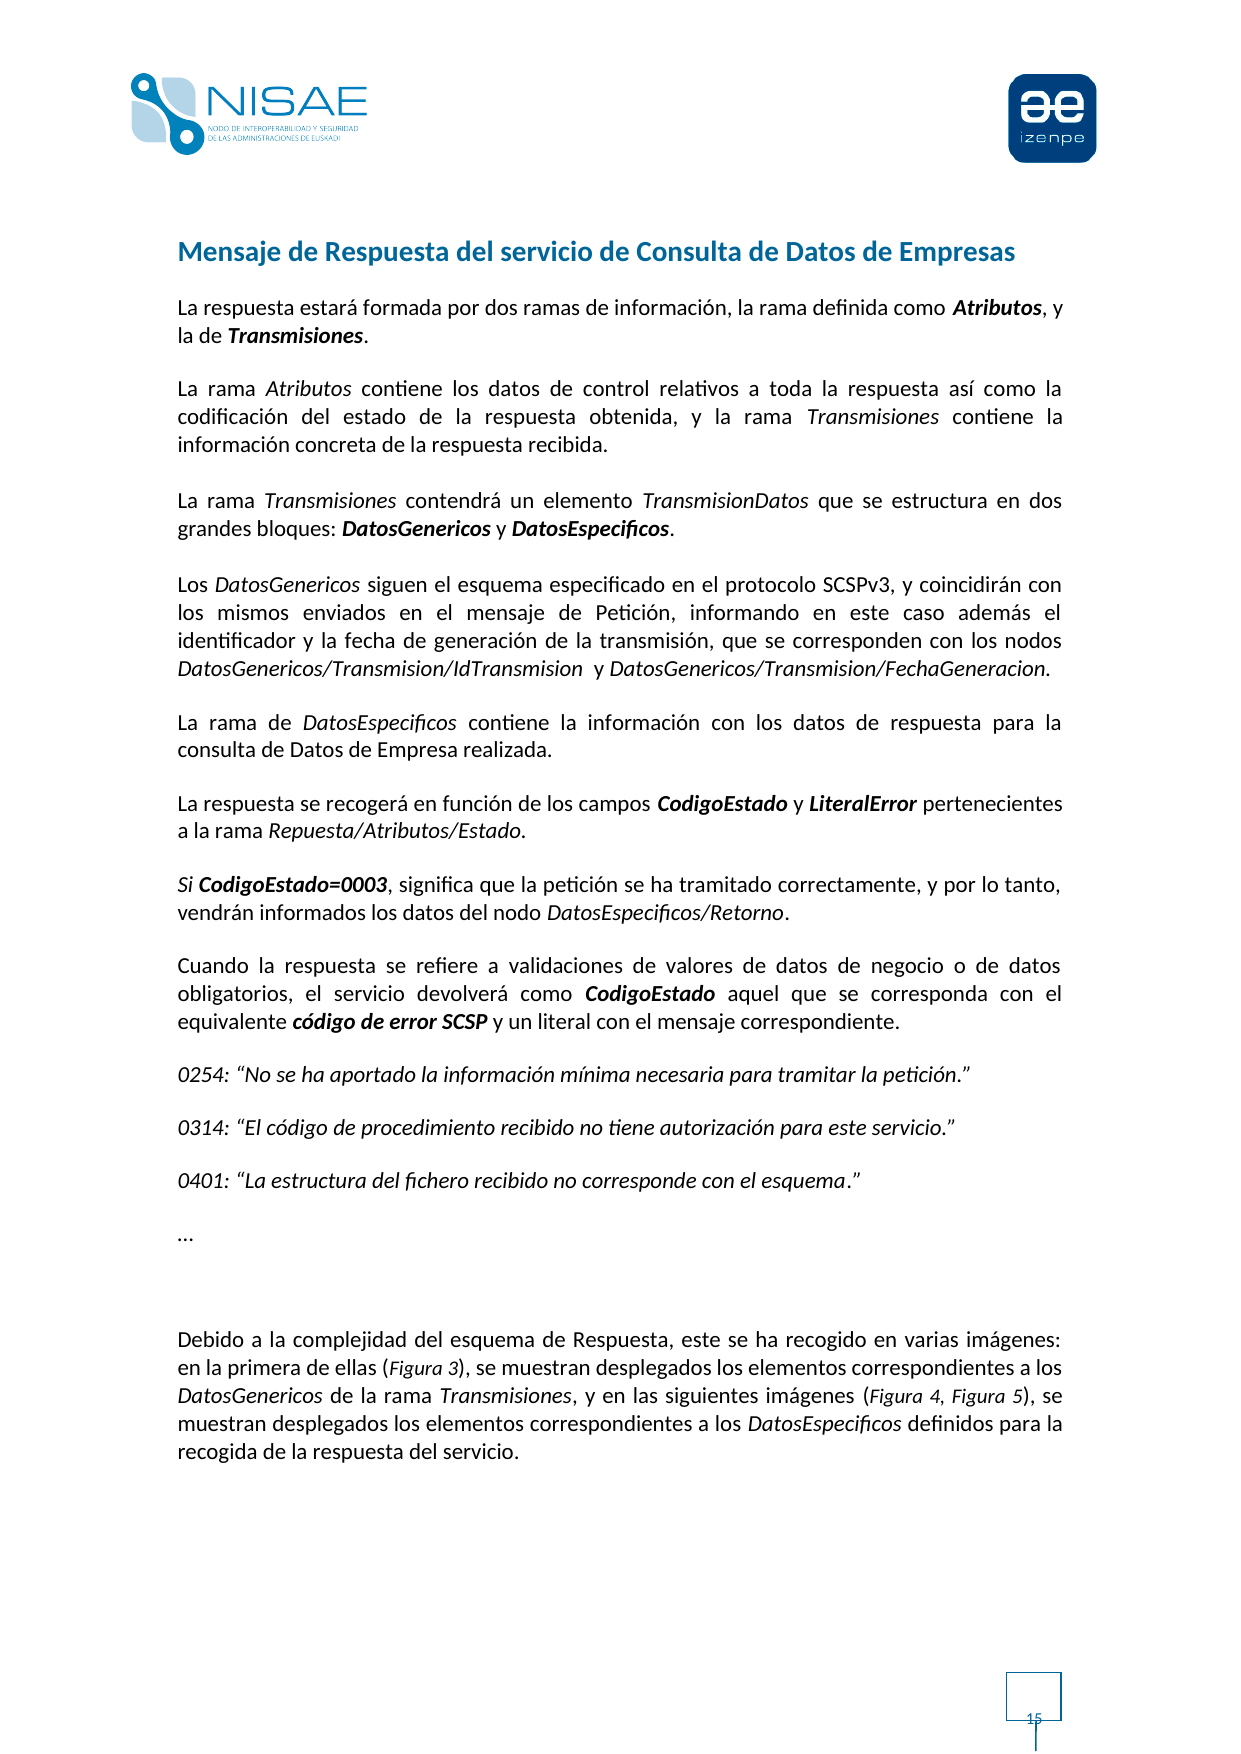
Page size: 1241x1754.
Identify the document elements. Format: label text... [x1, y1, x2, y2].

text Cuando la respuesta se refiere a validaciones de valores de datos de negocio o de datos obligatorios, el servicio devolverá como CodigoEstado aquel que se corresponda con el equivalente código de error SCSP y un literal con el mensaje correspondiente. [177, 951, 1063, 1035]
picture [149, 73, 386, 155]
text La respuesta estará formada por dos ramas de información, la rama definida como Atributos, y la de Transmisiones. [177, 293, 1063, 349]
text … [177, 1219, 1063, 1247]
text 0314: “El código de procedimiento recibido no tiene autorización para este servicio.” [177, 1113, 1063, 1141]
picture [139, 81, 148, 90]
text La rama Transmisiones contendrá un elemento TransmisionDatos que se estructura en dos grandes bloques: DatosGenericos y DatosEspecificos. [177, 486, 1063, 542]
text La rama Atributos contiene los datos de control relativos a toda la respuesta así como la codificación del estado de la respuesta obtenida, y la rama Transmisiones contiene la información concreta de la respuesta recibida. [177, 374, 1063, 458]
text 0254: “No se ha aportado la información mínima necesaria para tramitar la petición.” [177, 1060, 1063, 1088]
picture [118, 73, 180, 155]
text 0401: “La estructura del fichero recibido no corresponde con el esquema.” [177, 1166, 1063, 1194]
text La respuesta se recogerá en función de los campos CodigoEstado y LiteralError pertenecientes a la rama Repuesta/Atributos/Estado. [177, 789, 1063, 845]
text La rama de DatosEspecificos contiene la información con los datos de respuesta para la consulta de Datos de Empresa realizada. [177, 708, 1063, 764]
text Debido a la complejidad del esquema de Respuesta, este se ha recogido en varias imágenes: en la primera de ellas (Figura 3), se muestran desplegados los elementos correspondientes a los DatosGenericos de la rama Transmisiones, y en las siguientes imágenes (Figura 4, Figura 5), se muestran desplegados los elementos correspondientes a los DatosEspecificos definidos para la recogida de la respuesta del servicio. [177, 1325, 1063, 1465]
text Los DatosGenericos siguen el esquema especificado en el protocolo SCSPv3, y coincidirán con los mismos enviados en el mensaje de Petición, informando en este caso además el identificador y la fecha de generación de la transmisión, que se corresponden con los nodos DatosGenericos/Transmision/IdTransmision y DatosGenericos/Transmision/FechaGeneracion. [177, 571, 1063, 683]
text Mensaje de Respuesta del servicio de Consulta de Datos de Empresas [177, 233, 1063, 268]
picture [181, 131, 193, 143]
picture [1007, 74, 1097, 163]
text Si CodigoEstado=0003, significa que la petición se ha tramitado correctamente, y por lo tanto, vendrán informados los datos del nodo DatosEspecificos/Retorno. [177, 870, 1063, 926]
